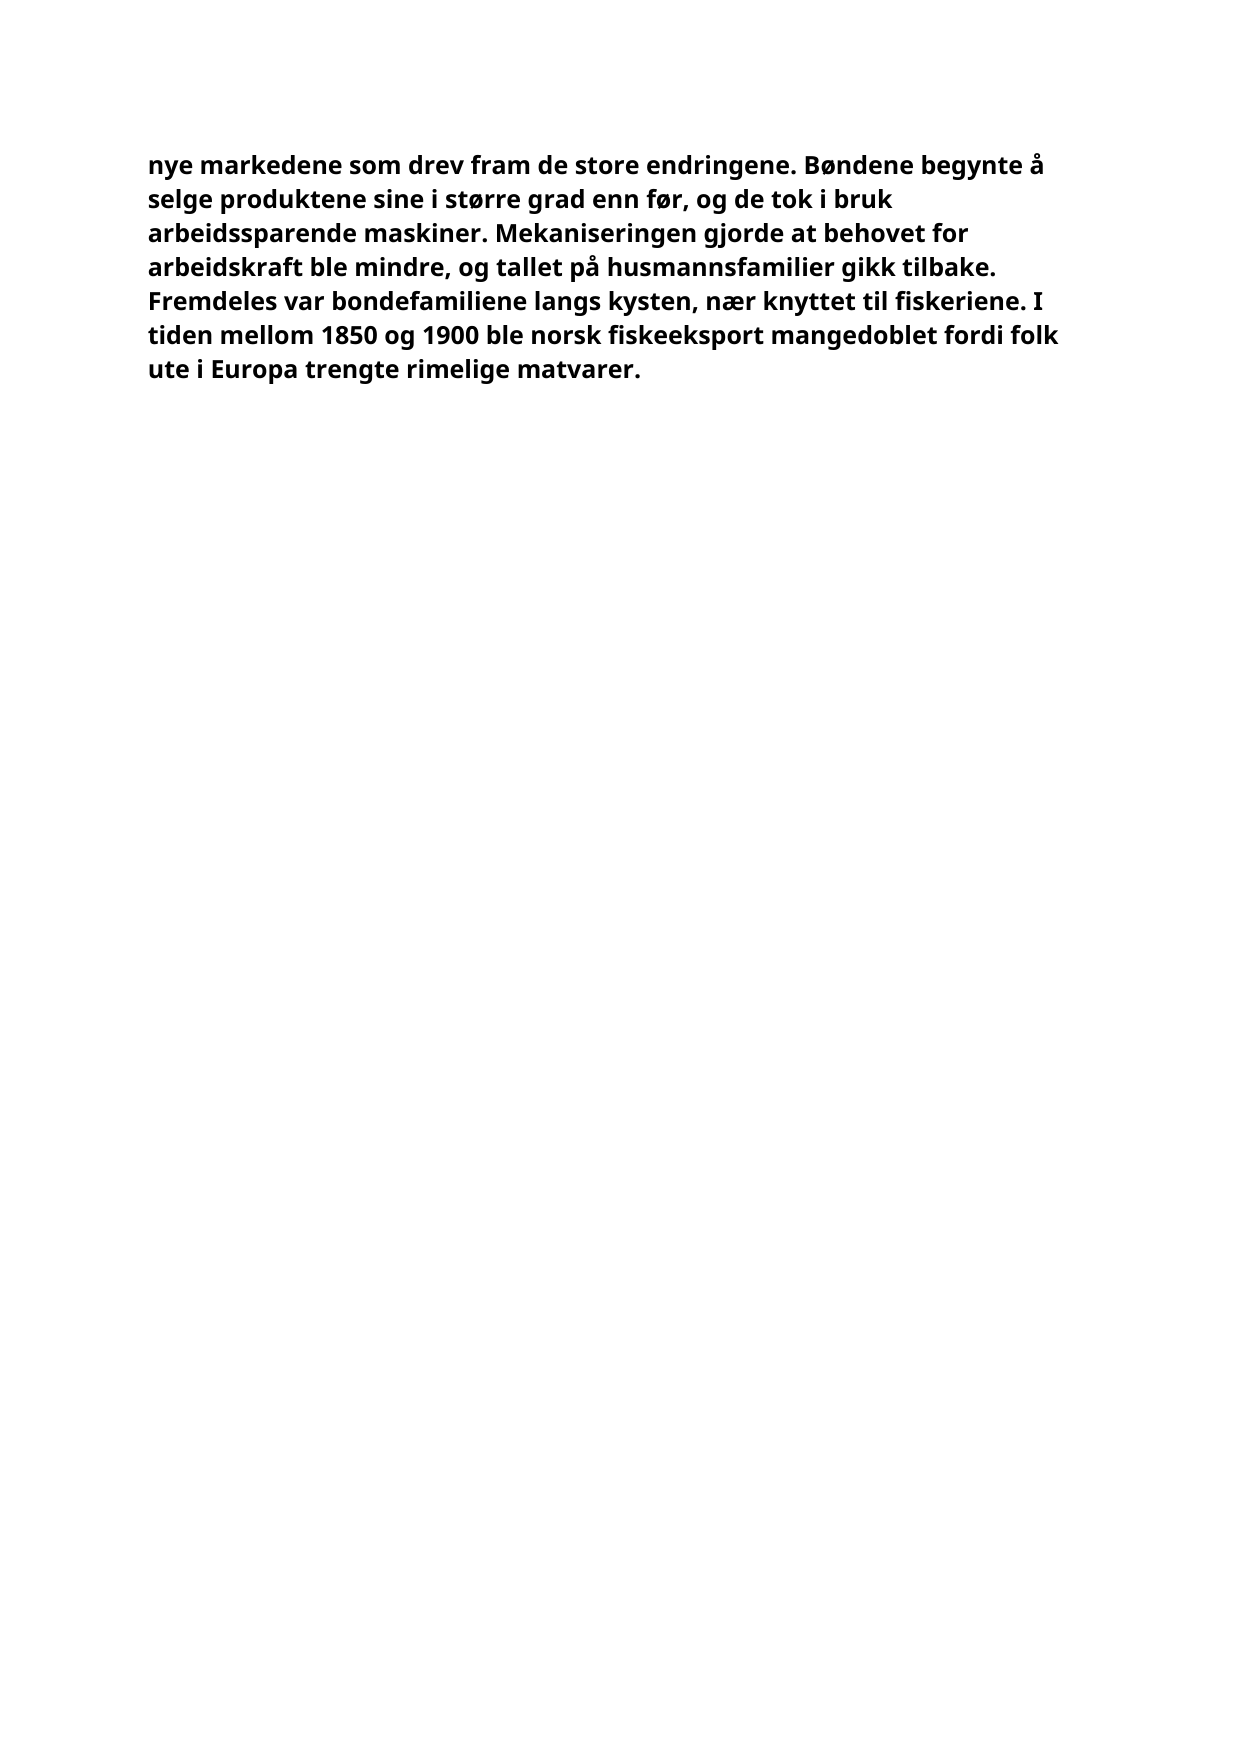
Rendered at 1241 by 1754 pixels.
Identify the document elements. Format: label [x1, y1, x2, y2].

text [148, 148, 1093, 414]
